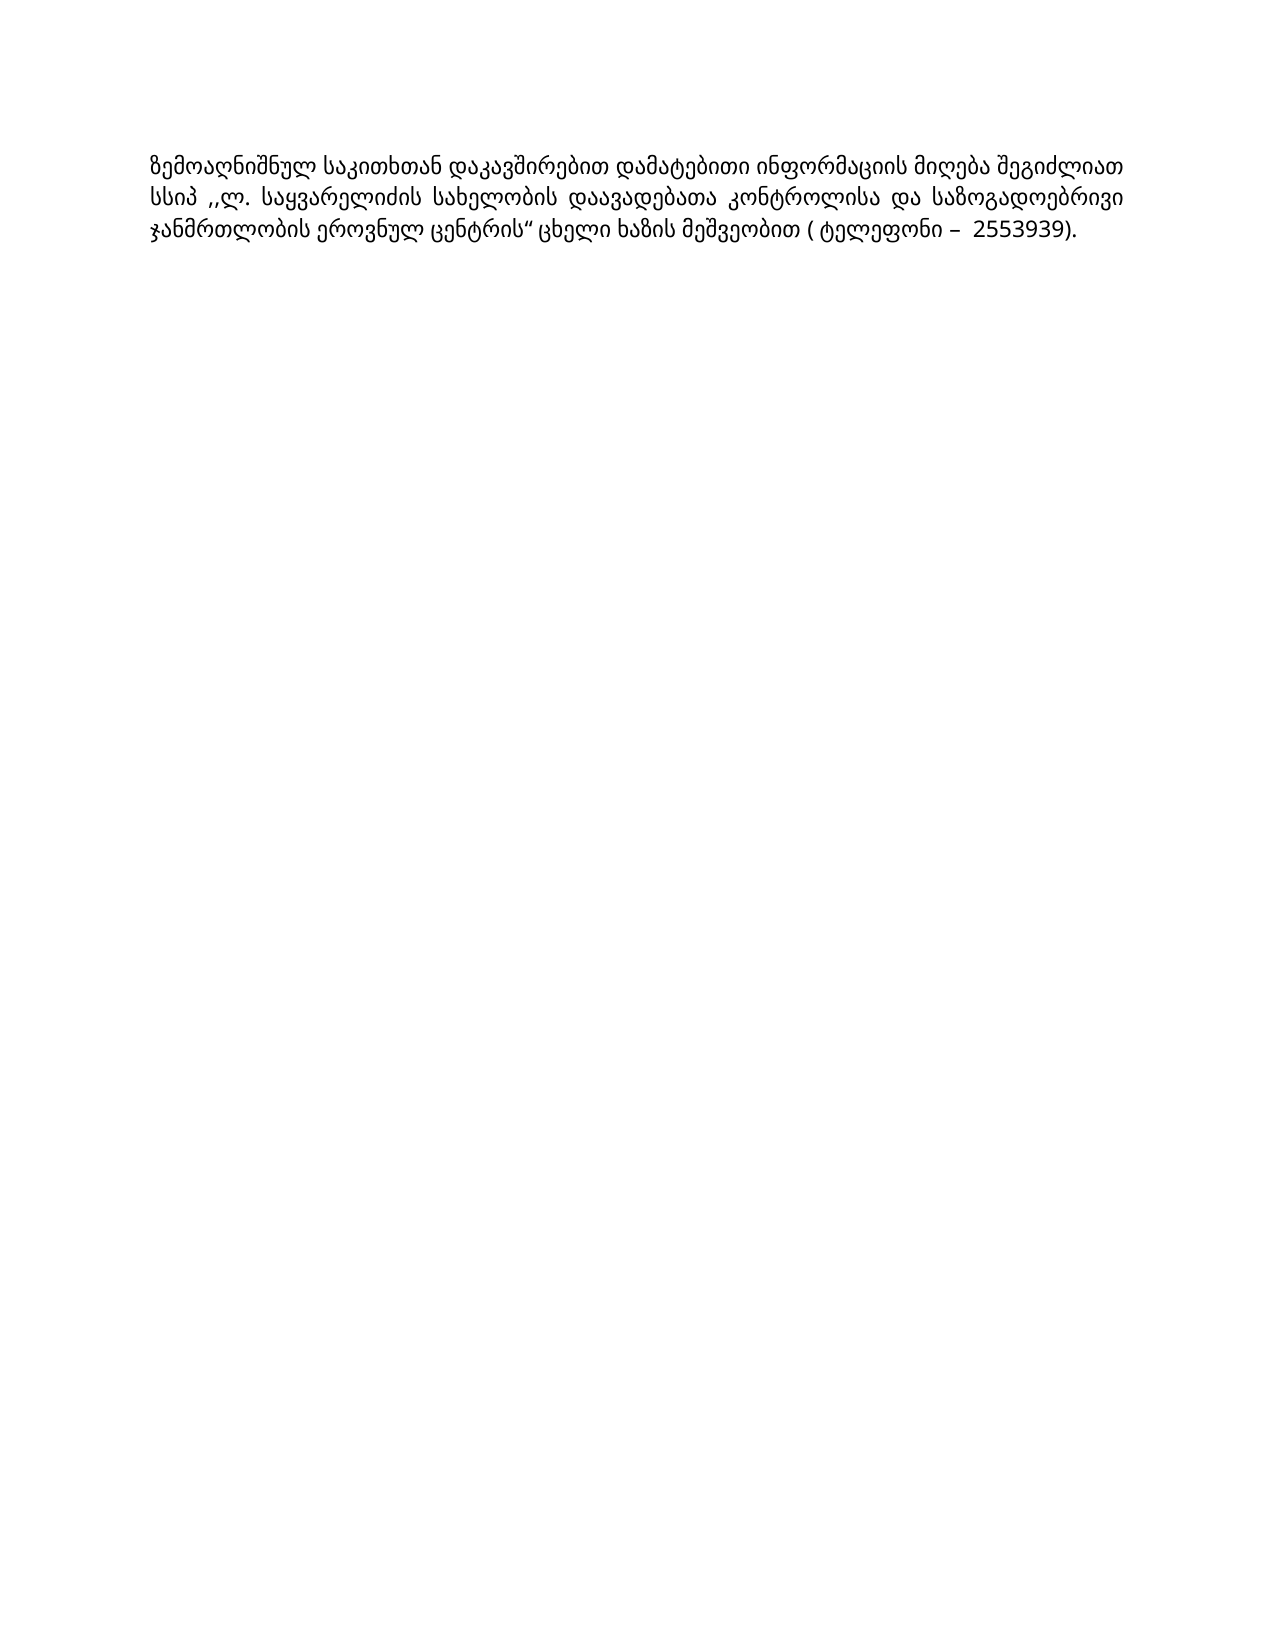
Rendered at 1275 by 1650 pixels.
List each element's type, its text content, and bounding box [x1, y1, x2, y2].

text ზემოაღნიშნულ საკითხთან დაკავშირებით დამატებითი ინფორმაციის მიღება შეგიძლიათ სსიპ ,,ლ. საყვარელიძის სახელობის დაავადებათა კონტროლისა და საზოგადოებრივი ჯანმრთლობის ეროვნულ ცენტრის“ ცხელი ხაზის მეშვეობით ( ტელეფონი – 2553939). [150, 150, 1125, 244]
